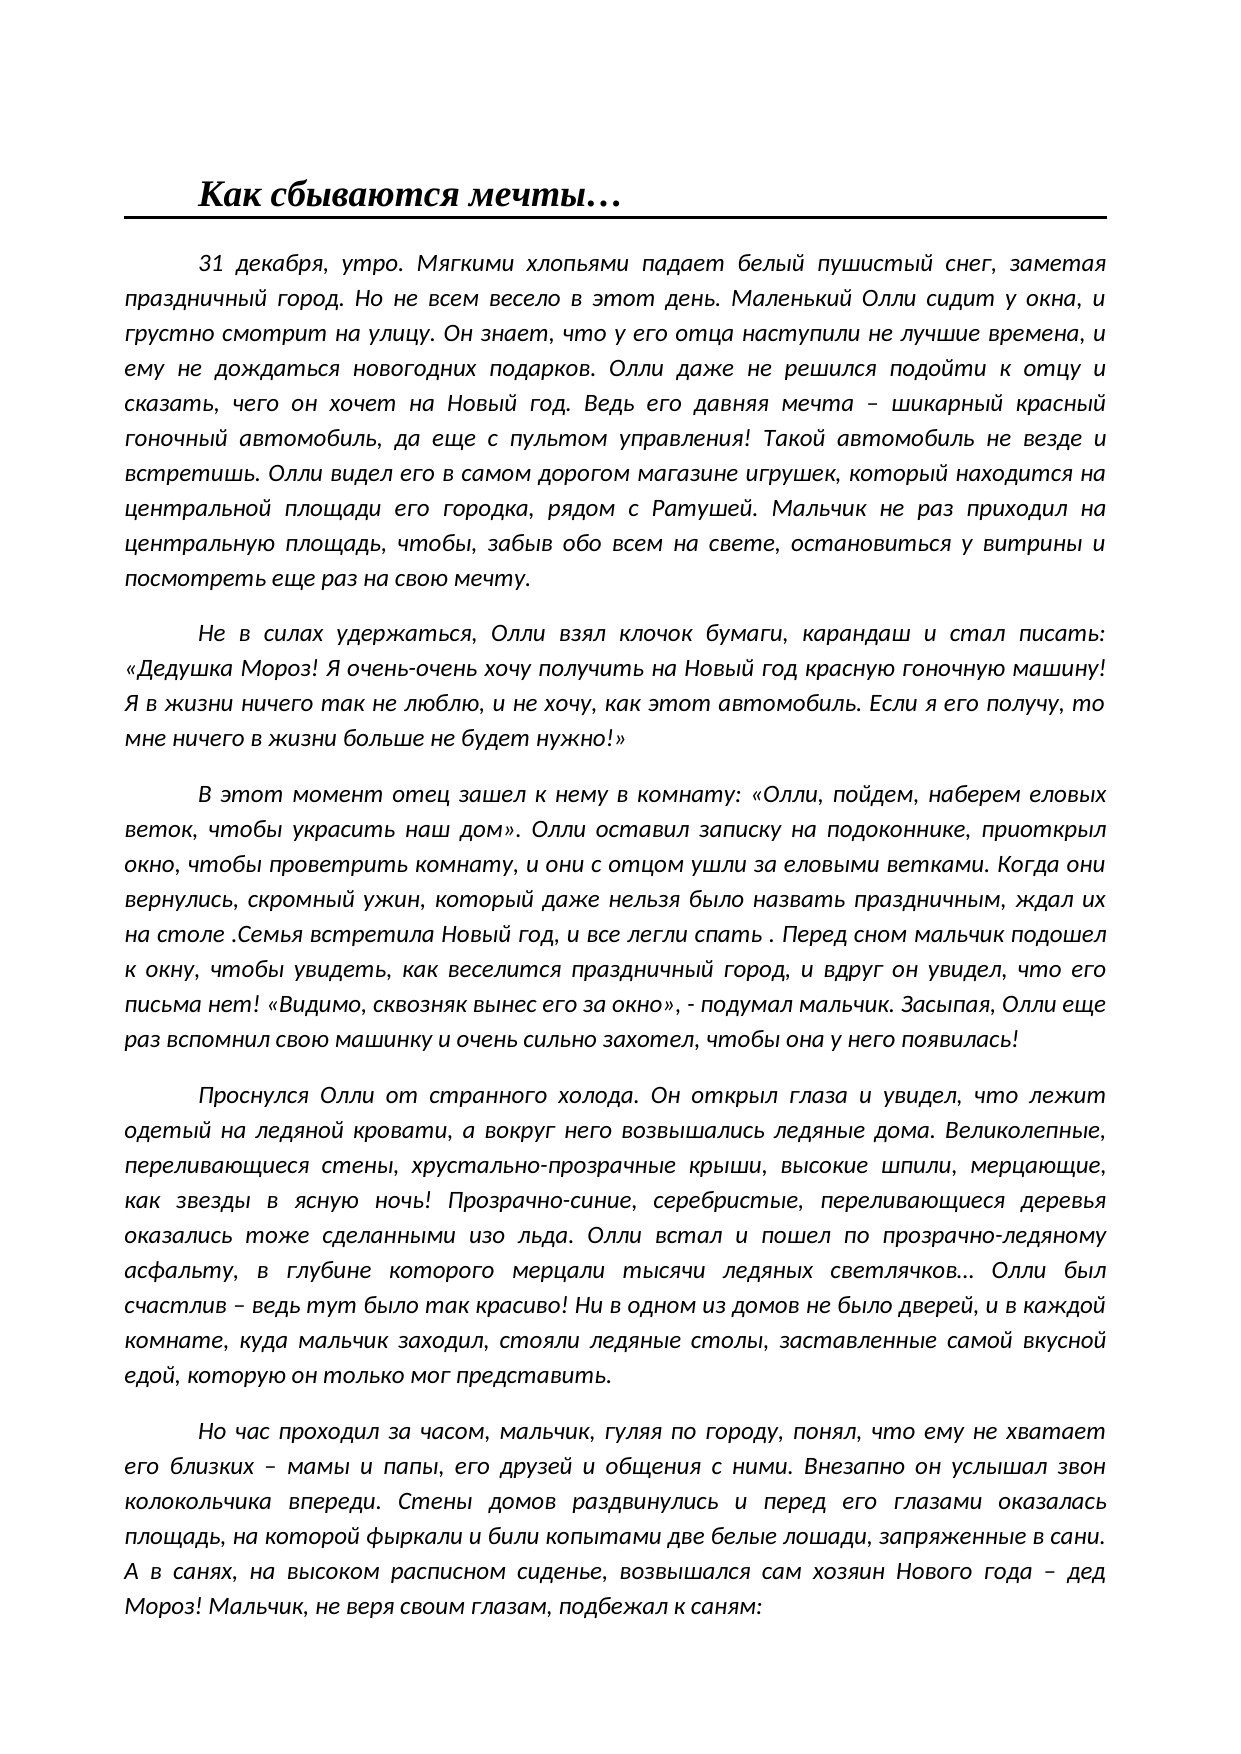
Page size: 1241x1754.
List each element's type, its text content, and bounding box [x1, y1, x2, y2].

text В этот момент отец зашел к нему в комнату: «Олли, пойдем, наберем еловых веток, чтобы украсить наш дом». Олли оставил записку на подоконнике, приоткрыл окно, чтобы проветрить комнату, и они с отцом ушли за еловыми ветками. Когда они вернулись, скромный ужин, который даже нельзя было назвать праздничным, ждал их на столе .Семья встретила Новый год, и все легли спать . Перед сном мальчик подошел к окну, чтобы увидеть, как веселится праздничный город, и вдруг он увидел, что его письма нет! «Видимо, сквозняк вынес его за окно», - подумал мальчик. Засыпая, Олли еще раз вспомнил свою машинку и очень сильно захотел, чтобы она у него появилась! [124, 778, 1107, 1054]
text Не в силах удержаться, Олли взял клочок бумаги, карандаш и стал писать: «Дедушка Мороз! Я очень-очень хочу получить на Новый год красную гоночную машину! Я в жизни ничего так не люблю, и не хочу, как этот автомобиль. Если я его получу, то мне ничего в жизни больше не будет нужно!» [124, 618, 1107, 753]
text Как сбываются мечты… [124, 171, 1107, 216]
text Но час проходил за часом, мальчик, гуляя по городу, понял, что ему не хватает его близких – мамы и папы, его друзей и общения с ними. Внезапно он услышал звон колокольчика впереди. Стены домов раздвинулись и перед его глазами оказалась площадь, на которой фыркали и били копытами две белые лошади, запряженные в сани. А в санях, на высоком расписном сиденье, возвышался сам хозяин Нового года – дед Мороз! Мальчик, не веря своим глазам, подбежал к саням: [124, 1415, 1107, 1621]
text 31 декабря, утро. Мягкими хлопьями падает белый пушистый снег, заметая праздничный город. Но не всем весело в этот день. Маленький Олли сидит у окна, и грустно смотрит на улицу. Он знает, что у его отца наступили не лучшие времена, и ему не дождаться новогодних подарков. Олли даже не решился подойти к отцу и сказать, чего он хочет на Новый год. Ведь его давняя мечта – шикарный красный гоночный автомобиль, да еще с пультом управления! Такой автомобиль не везде и встретишь. Олли видел его в самом дорогом магазине игрушек, который находится на центральной площади его городка, рядом с Ратушей. Мальчик не раз приходил на центральную площадь, чтобы, забыв обо всем на свете, остановиться у витрины и посмотреть еще раз на свою мечту. [124, 247, 1107, 592]
text Проснулся Олли от странного холода. Он открыл глаза и увидел, что лежит одетый на ледяной кровати, а вокруг него возвышались ледяные дома. Великолепные, переливающиеся стены, хрустально-прозрачные крыши, высокие шпили, мерцающие, как звезды в ясную ночь! Прозрачно-синие, серебристые, переливающиеся деревья оказались тоже сделанными изо льда. Олли встал и пошел по прозрачно-ледяному асфальту, в глубине которого мерцали тысячи ледяных светлячков… Олли был счастлив – ведь тут было так красиво! Ни в одном из домов не было дверей, и в каждой комнате, куда мальчик заходил, стояли ледяные столы, заставленные самой вкусной едой, которую он только мог представить. [124, 1079, 1107, 1390]
